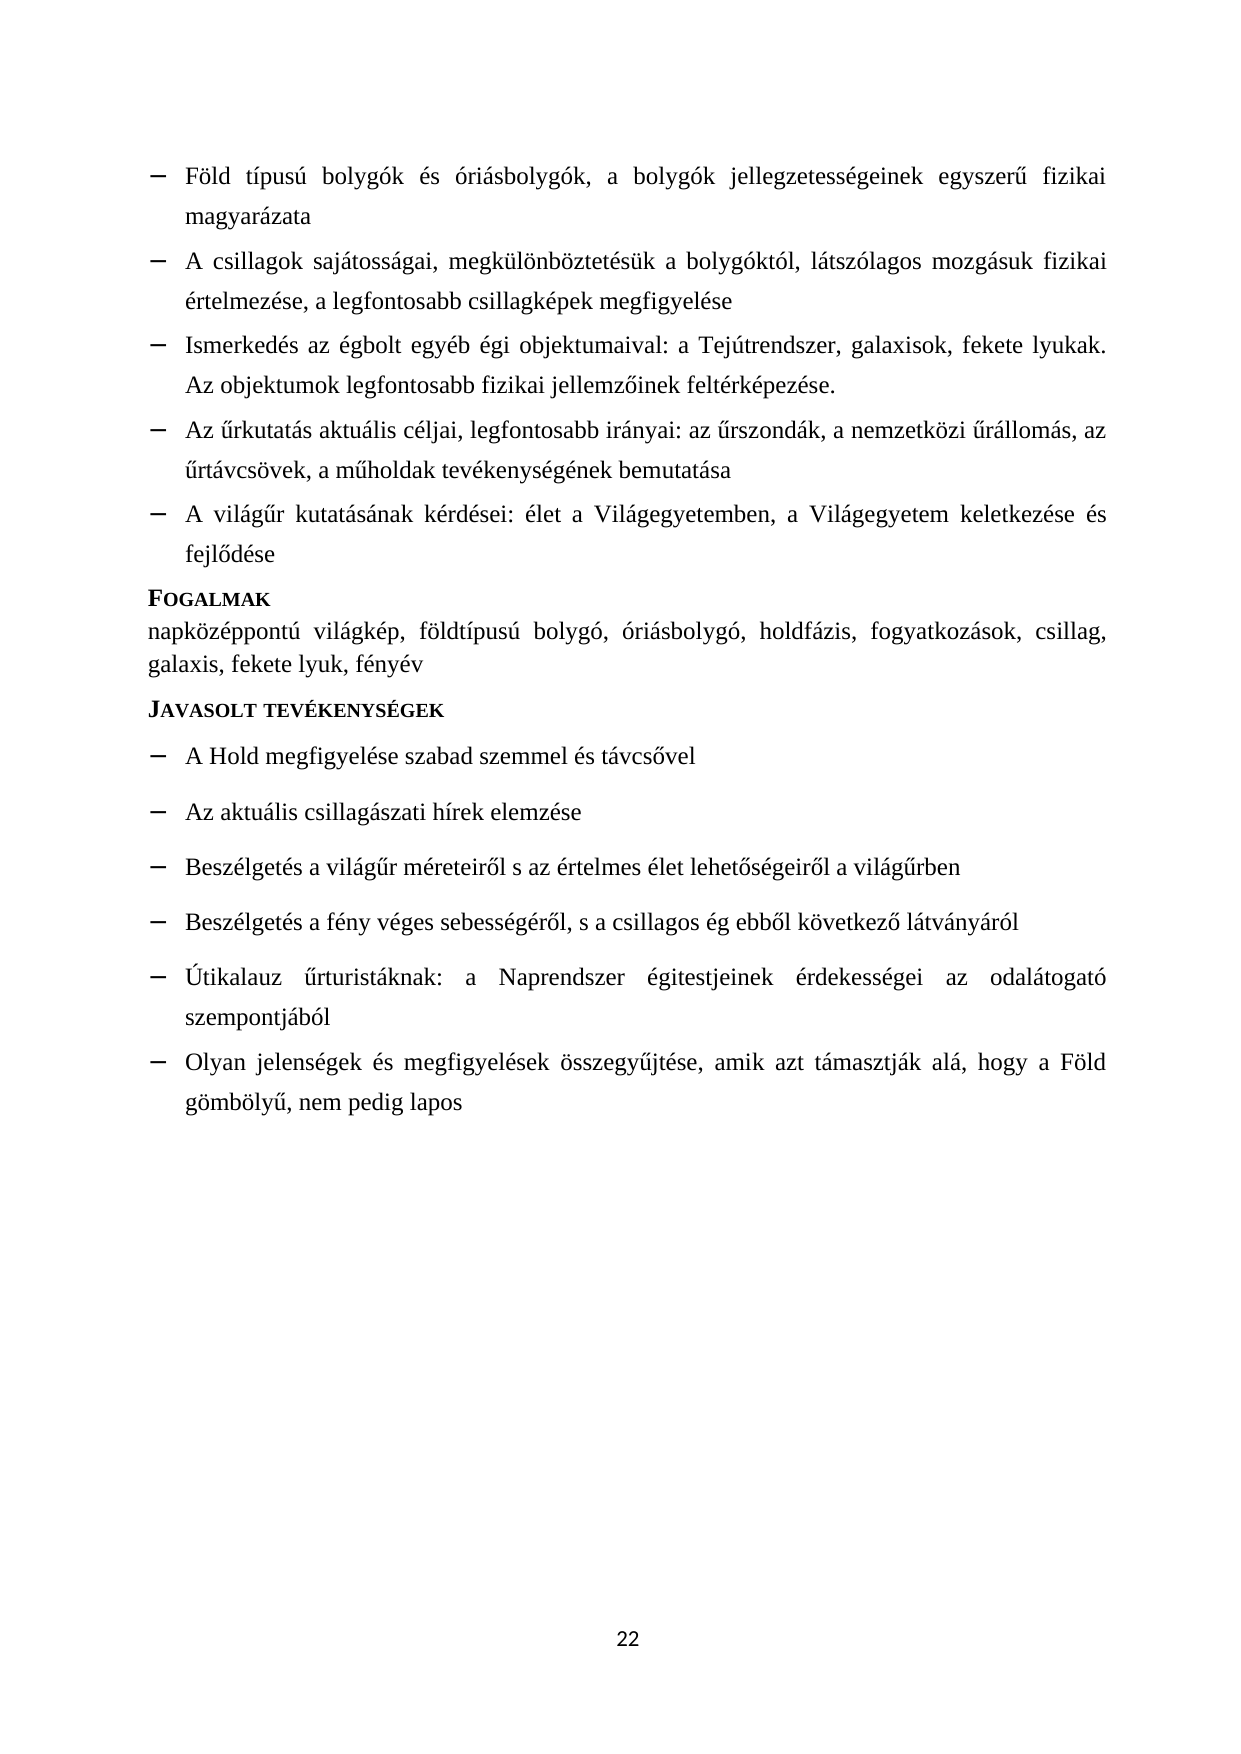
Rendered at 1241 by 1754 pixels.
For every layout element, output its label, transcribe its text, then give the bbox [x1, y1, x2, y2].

text Az aktuális csillagászati hírek elemzése [148, 783, 1107, 834]
text Ismerkedés az égbolt egyéb égi objektumaival: a Tejútrendszer, galaxisok, fekete lyukak. Az objektumok legfontosabb fizikai jellemzőinek feltérképezése. [148, 317, 1107, 399]
text Az űrkutatás aktuális céljai, legfontosabb irányai: az űrszondák, a nemzetközi űrállomás, az űrtávcsövek, a műholdak tevékenységének bemutatása [148, 401, 1107, 484]
text Útikalauz űrturistáknak: a Naprendszer égitestjeinek érdekességei az odalátogató szempontjából [148, 949, 1107, 1031]
text Beszélgetés a fény véges sebességéről, s a csillagos ég ebből következő látványáról [148, 893, 1107, 945]
subtitle Fogalmak [148, 583, 1107, 612]
text Olyan jelenségek és megfigyelések összegyűjtése, amik azt támasztják alá, hogy a Föld gömbölyű, nem pedig lapos [148, 1033, 1107, 1116]
text A Hold megfigyelése szabad szemmel és távcsővel [148, 728, 1107, 779]
text A világűr kutatásának kérdései: élet a Világegyetemben, a Világegyetem keletkezése és fejlődése [148, 486, 1107, 568]
text A csillagok sajátosságai, megkülönböztetésük a bolygóktól, látszólagos mozgásuk fizikai értelmezése, a legfontosabb csillagképek megfigyelése [148, 232, 1107, 314]
subtitle Javasolt tevékenységek [148, 694, 1107, 723]
text Föld típusú bolygók és óriásbolygók, a bolygók jellegzetességeinek egyszerű fizikai magyarázata [148, 148, 1107, 230]
text Beszélgetés a világűr méreteiről s az értelmes élet lehetőségeiről a világűrben [148, 838, 1107, 889]
text napközéppontú világkép, földtípusú bolygó, óriásbolygó, holdfázis, fogyatkozások, csillag, galaxis, fekete lyuk, fényév [148, 616, 1107, 678]
